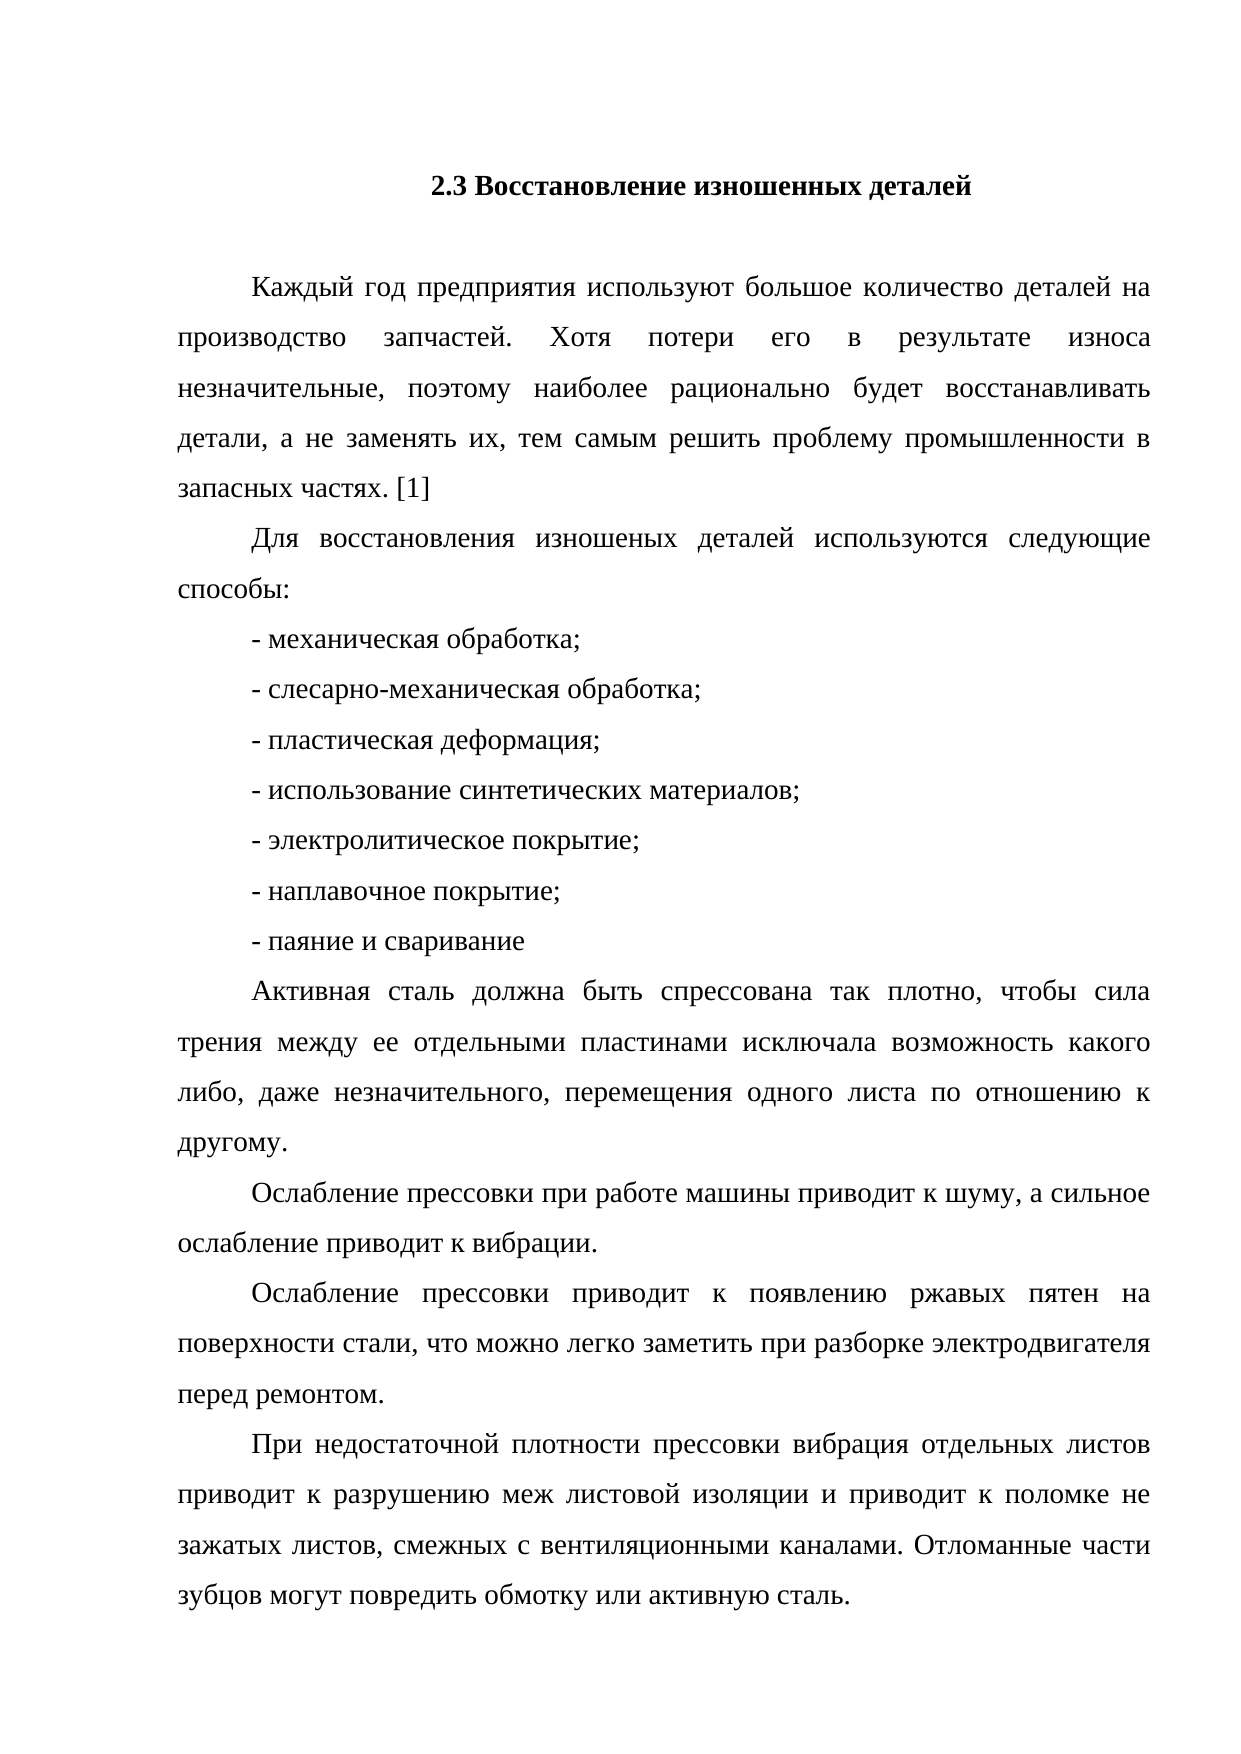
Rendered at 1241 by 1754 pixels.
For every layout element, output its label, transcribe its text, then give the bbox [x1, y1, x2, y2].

text - паяние и сваривание [177, 923, 1152, 957]
text - наплавочное покрытие; [177, 873, 1152, 906]
text - электролитическое покрытие; [177, 822, 1152, 856]
text Для восстановления изношеных деталей используются следующие способы: [177, 521, 1152, 604]
text При недостаточной плотности прессовки вибрация отдельных листов приводит к разрушению меж листовой изоляции и приводит к поломке не зажатых листов, смежных с вентиляционными каналами. Отломанные части зубцов могут повредить обмотку или активную сталь. [177, 1426, 1152, 1611]
text Каждый год предприятия используют большое количество деталей на производство запчастей. Хотя потери его в результате износа незначительные, поэтому наиболее рационально будет восстанавливать детали, а не заменять их, тем самым решить проблему промышленности в запасных частях. [1] [177, 269, 1152, 504]
text - использование синтетических материалов; [177, 772, 1152, 806]
text 2.3 Восстановление изношенных деталей [177, 168, 1152, 202]
text - пластическая деформация; [177, 722, 1152, 755]
text - механическая обработка; [177, 621, 1152, 655]
text Активная сталь должна быть спрессована так плотно, чтобы сила трения между ее отдельными пластинами исключала возможность какого либо, даже незначительного, перемещения одного листа по отношению к другому. [177, 973, 1152, 1158]
text Ослабление прессовки при работе машины приводит к шуму, а сильное ослабление приводит к вибрации. [177, 1175, 1152, 1258]
text Ослабление прессовки приводит к появлению ржавых пятен на поверхности стали, что можно легко заметить при разборке электродвигателя перед ремонтом. [177, 1275, 1152, 1409]
text - слесарно-механическая обработка; [177, 672, 1152, 705]
